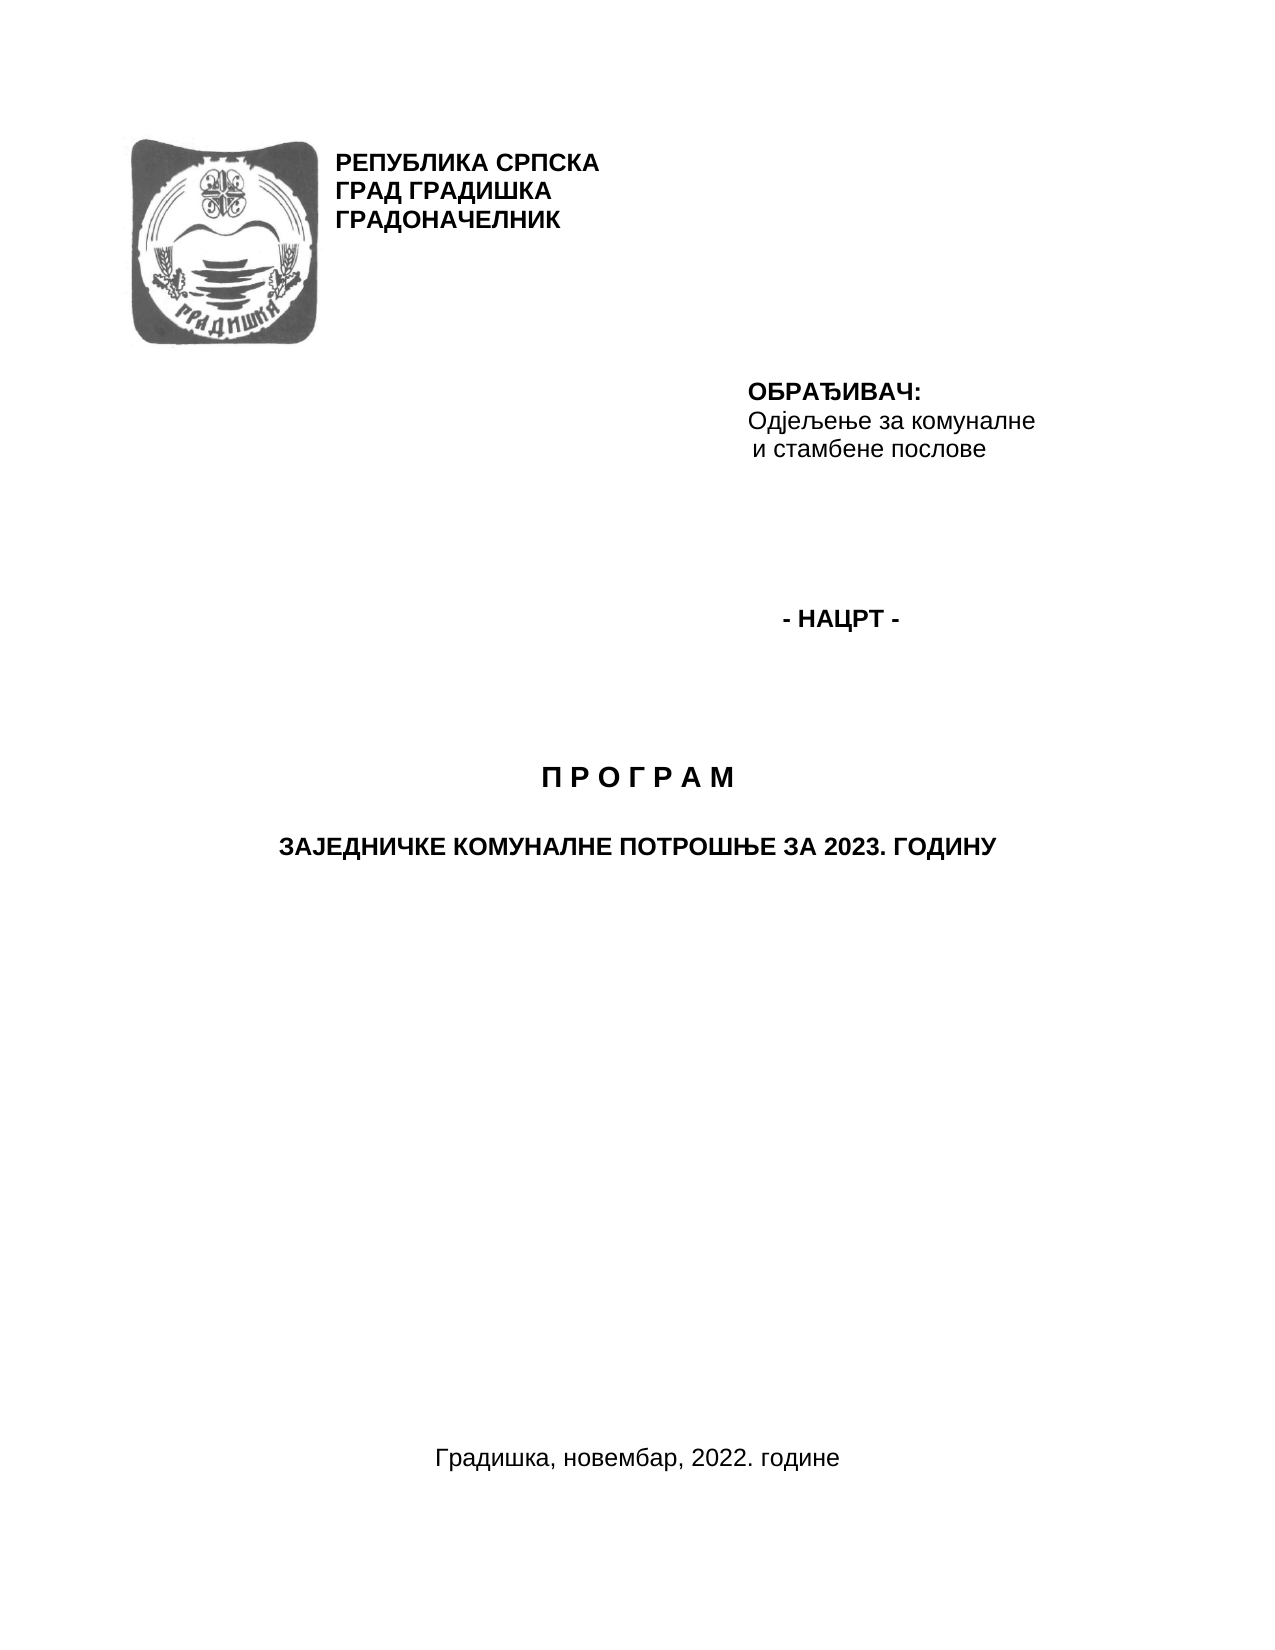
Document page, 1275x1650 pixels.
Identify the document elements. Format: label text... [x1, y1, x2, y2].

text Градишка, новембар, 2022. године [148, 1443, 1127, 1472]
text ГРАДОНАЧЕЛНИК [148, 205, 1127, 234]
text Одјељење за комуналне [673, 406, 1127, 434]
text ГРАД ГРАДИШКА [148, 176, 1127, 205]
text и стамбене послове [598, 434, 1127, 463]
text ЗАЈЕДНИЧКЕ КОМУНАЛНЕ ПОТРОШЊЕ ЗА 2023. ГОДИНУ [148, 832, 1127, 861]
text П Р О Г Р А М [148, 760, 1127, 794]
text - НАЦРТ - [148, 604, 1127, 633]
picture [123, 134, 325, 352]
text ОБРАЂИВАЧ: [148, 377, 1127, 406]
text РЕПУБЛИКА СРПСКА [148, 148, 1127, 176]
